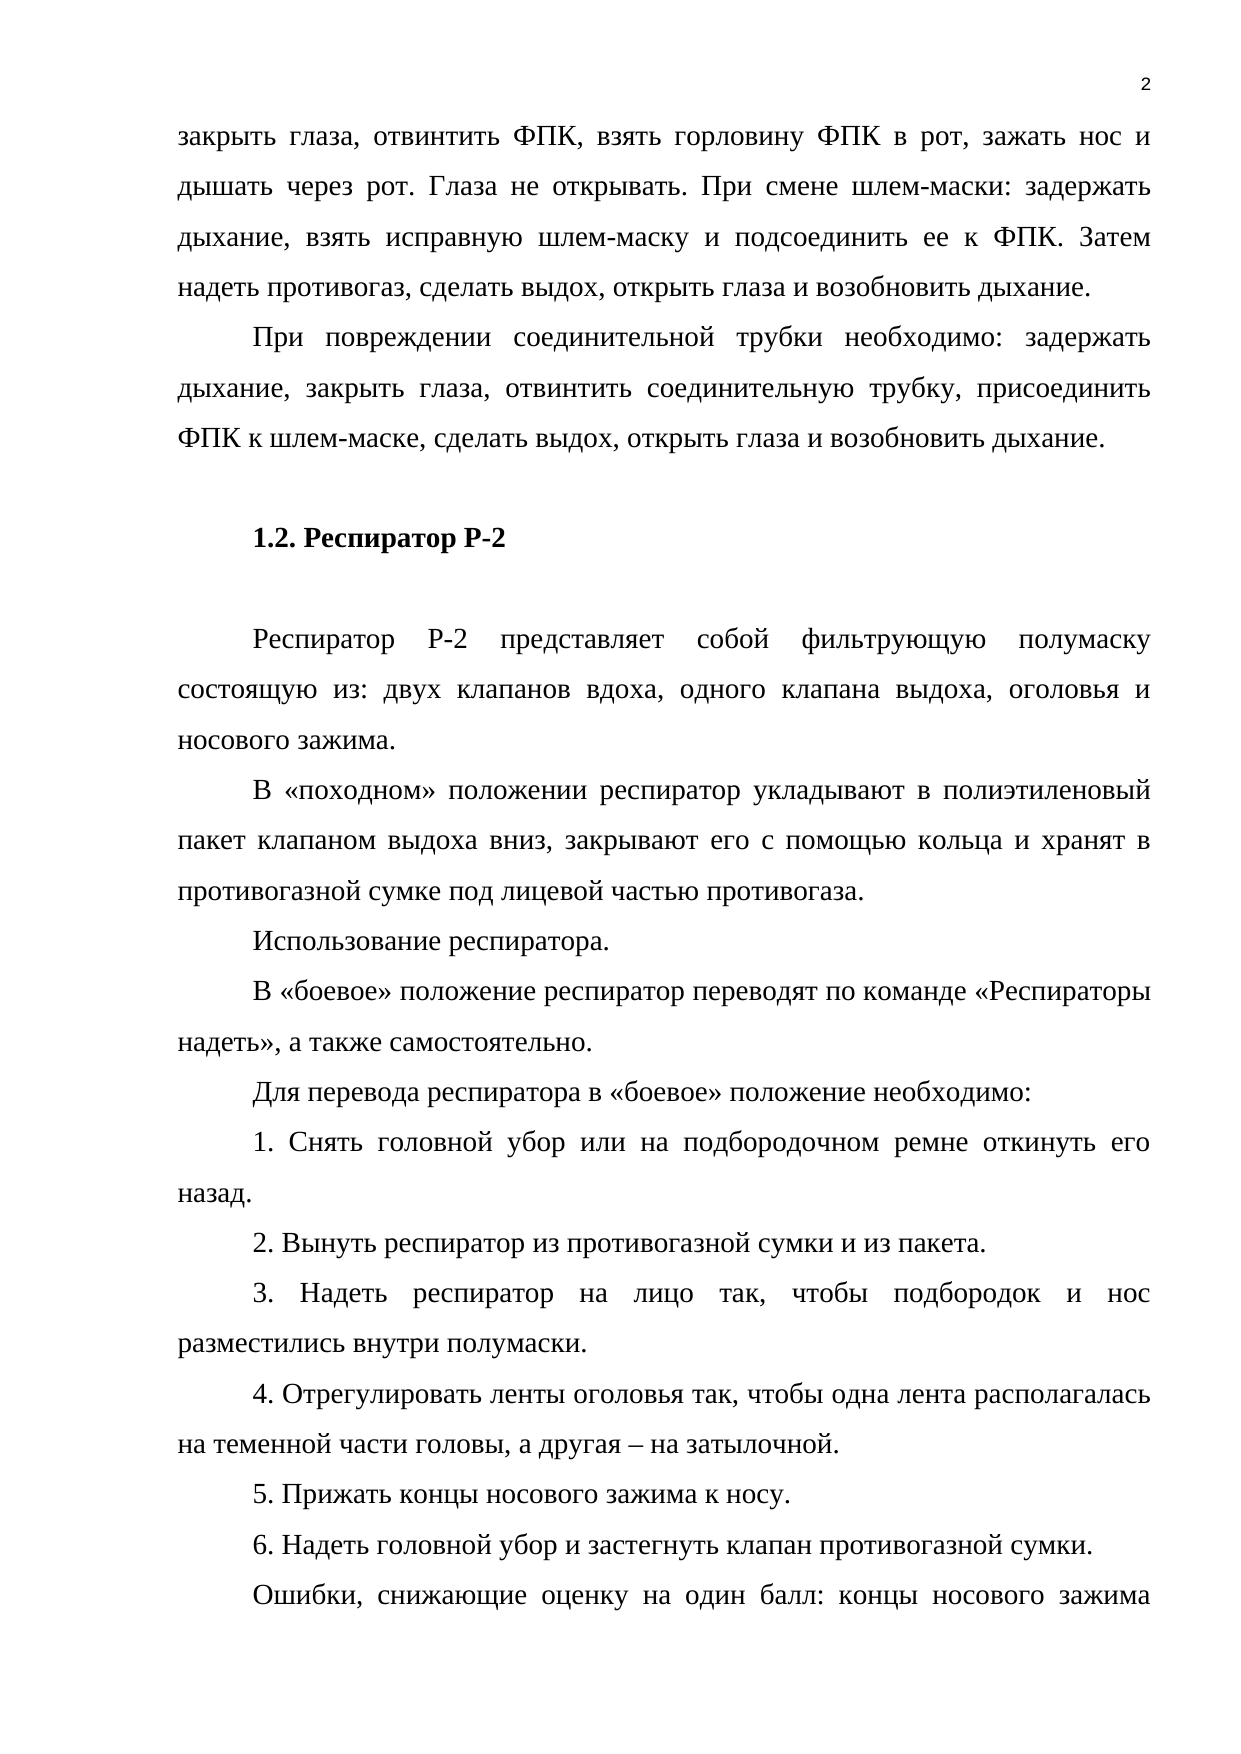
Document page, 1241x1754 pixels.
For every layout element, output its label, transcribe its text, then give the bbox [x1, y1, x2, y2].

text 4. Отрегулировать ленты оголовья так, чтобы одна лента располагалась на теменной части головы, а другая – на затылочной. [177, 1376, 1152, 1460]
text 6. Надеть головной убор и застегнуть клапан противогазной сумки. [177, 1527, 1152, 1560]
text Для перевода респиратора в «боевое» положение необходимо: [177, 1074, 1152, 1108]
text Использование респиратора. [177, 923, 1152, 957]
text 3. Надеть респиратор на лицо так, чтобы подбородок и нос разместились внутри полумаски. [177, 1275, 1152, 1359]
text При повреждении соединительной трубки необходимо: задержать дыхание, закрыть глаза, отвинтить соединительную трубку, присоединить ФПК к шлем-маске, сделать выдох, открыть глаза и возобновить дыхание. [177, 319, 1152, 453]
text 1. Снять головной убор или на подбородочном ремне откинуть его назад. [177, 1124, 1152, 1208]
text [177, 1577, 1152, 1611]
text 2. Вынуть респиратор из противогазной сумки и из пакета. [177, 1225, 1152, 1258]
text 5. Прижать концы носового зажима к носу. [177, 1477, 1152, 1510]
text В «боевое» положение респиратор переводят по команде «Респираторы надеть», а также самостоятельно. [177, 973, 1152, 1057]
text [177, 118, 1152, 303]
text В «походном» положении респиратор укладывают в полиэтиленовый пакет клапаном выдоха вниз, закрывают его с помощью кольца и хранят в противогазной сумке под лицевой частью противогаза. [177, 772, 1152, 906]
text Респиратор Р-2 представляет собой фильтрующую полумаску состоящую из: двух клапанов вдоха, одного клапана выдоха, оголовья и носового зажима. [177, 621, 1152, 755]
text 1.2. Респиратор Р-2 [177, 521, 1152, 554]
